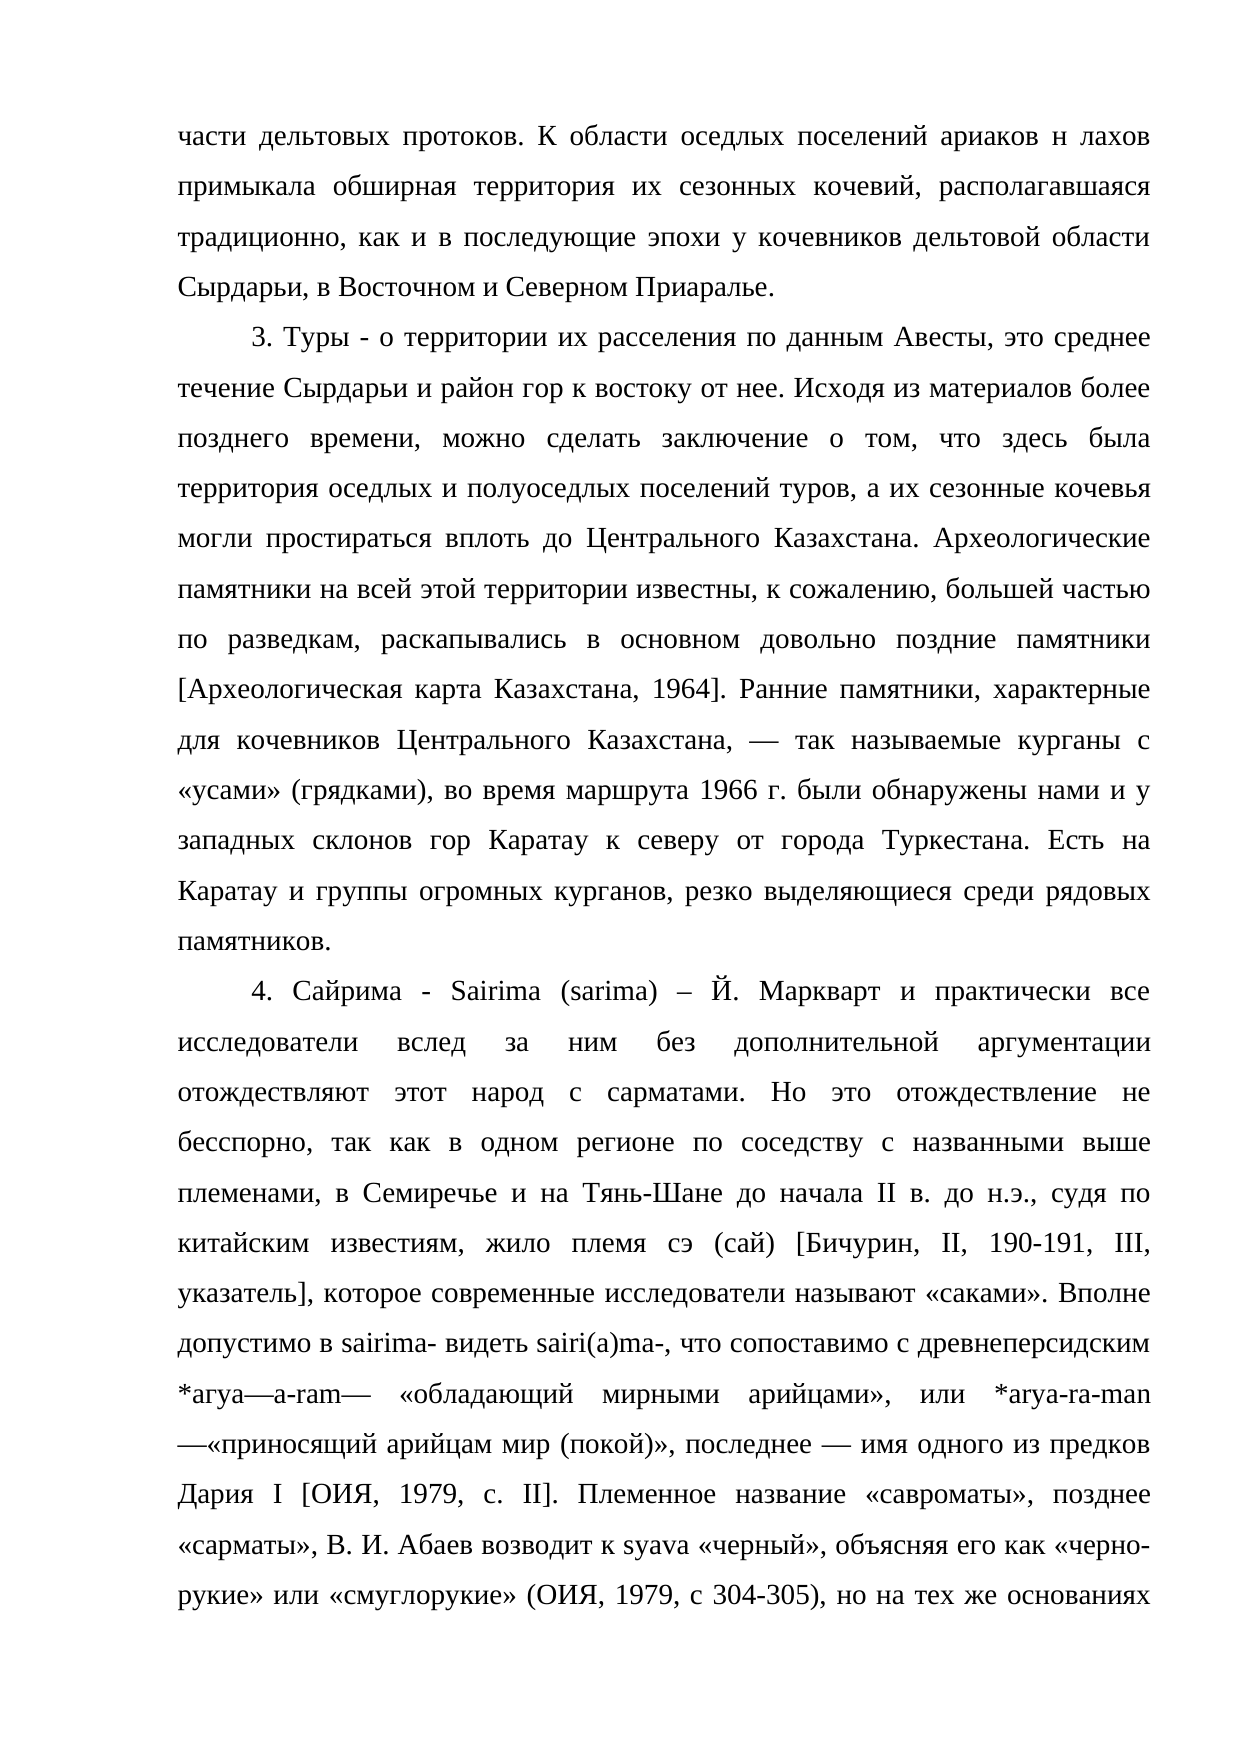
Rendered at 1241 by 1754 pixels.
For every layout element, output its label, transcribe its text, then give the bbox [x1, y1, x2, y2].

text 3. Туры - о территории их расселения по данным Авесты, это среднее течение Сырдарьи и район гор к востоку от нее. Исходя из материалов более позднего времени, можно сделать заключение о том, что здесь была территория оседлых и полуоседлых поселений туров, а их сезонные кочевья могли простираться вплоть до Центрального Казахстана. Археологические памятники на всей этой территории известны, к сожалению, большей частью по разведкам, раскапывались в основном довольно поздние памятники [Археологическая карта Казахстана, 1964]. Ранние памятники, характерные для кочевников Центрального Казахстана, — так называемые курганы с «усами» (грядками), во время маршрута 1966 г. были обнаружены нами и у западных склонов гор Каратау к северу от города Туркестана. Есть на Каратау и группы огромных курганов, резко выделяющиеся среди рядовых памятников. [177, 319, 1152, 957]
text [177, 118, 1152, 303]
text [177, 973, 1152, 1611]
